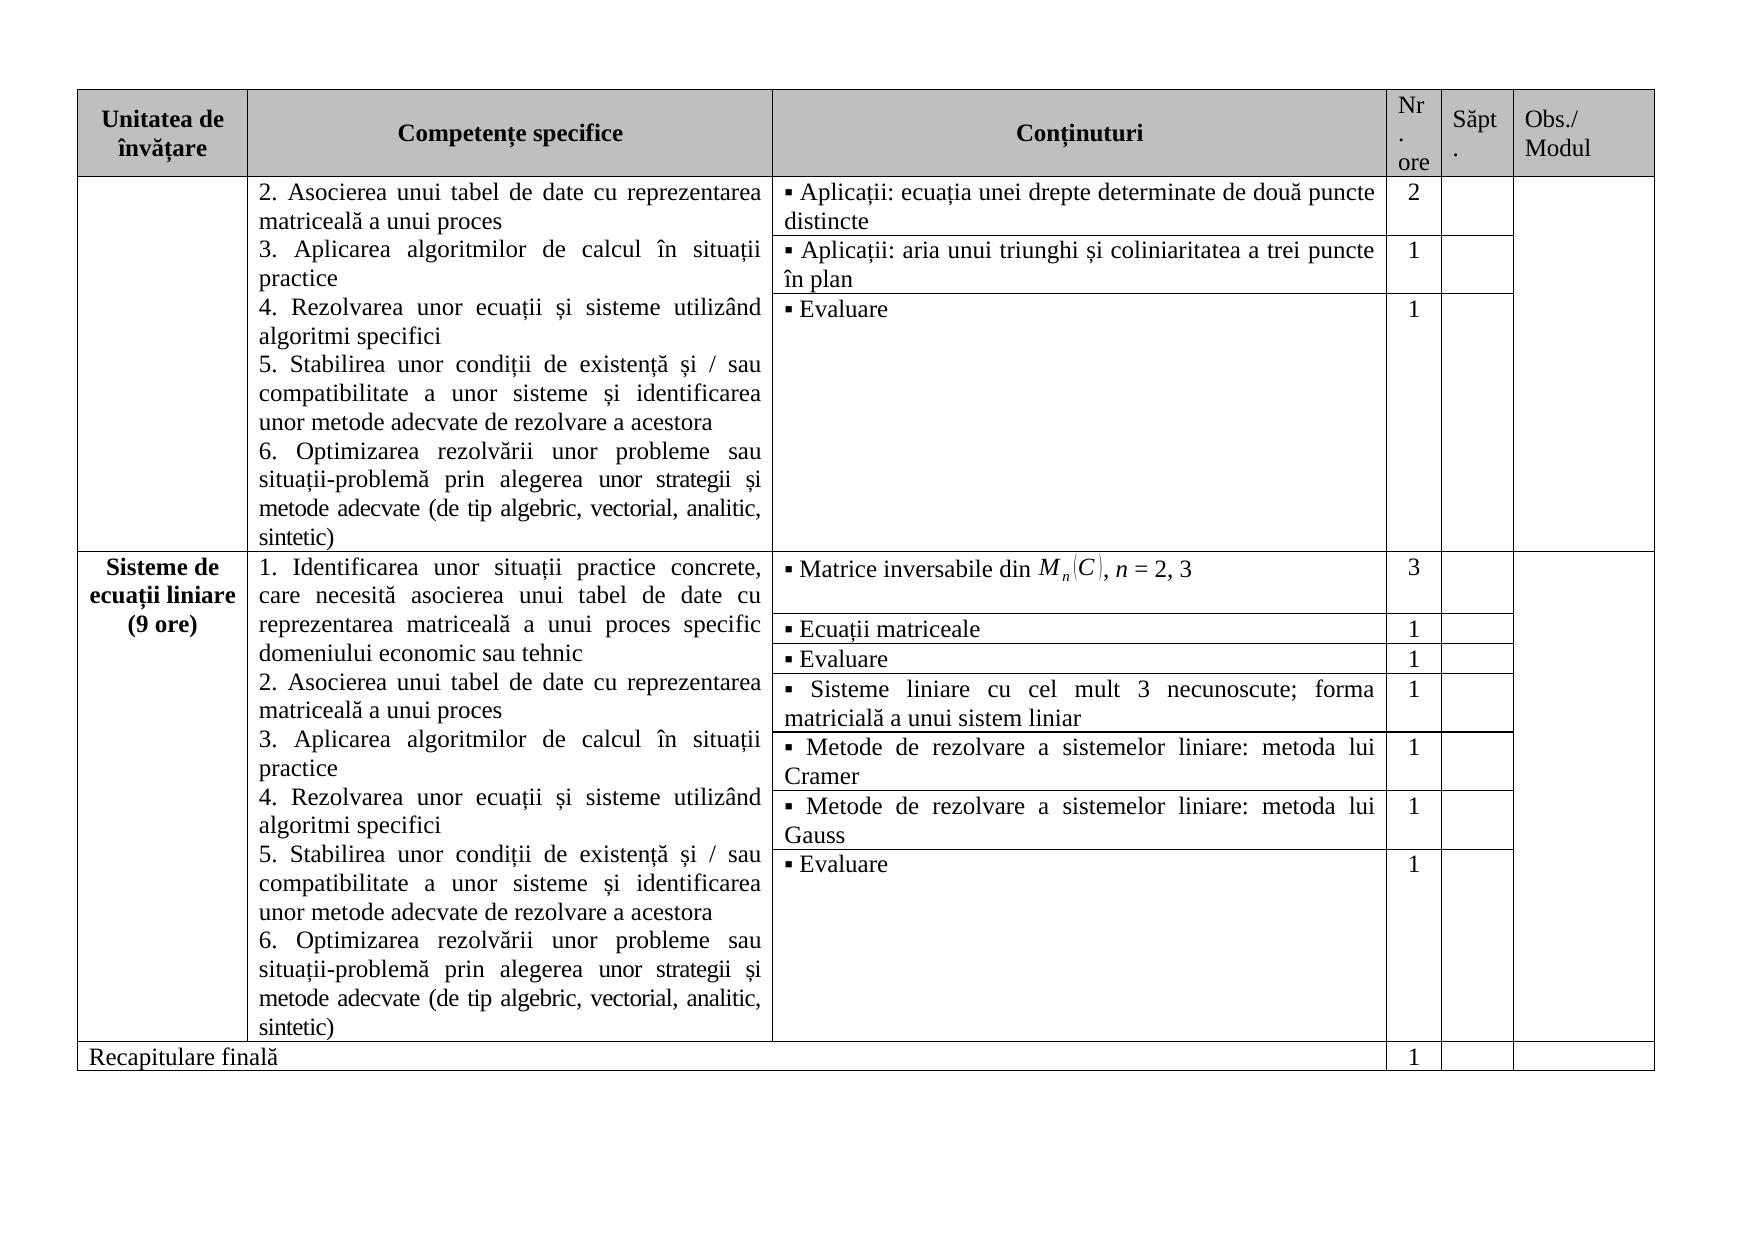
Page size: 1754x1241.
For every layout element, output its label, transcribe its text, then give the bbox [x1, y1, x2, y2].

table_cell 1 [1387, 791, 1441, 848]
table_cell [1442, 674, 1513, 731]
table_cell 1 [1387, 294, 1441, 551]
table_cell ▪ Sisteme liniare cu cel mult 3 necunoscute; forma matricială a unui sistem liniar [773, 674, 1386, 731]
table_cell ▪ Metode de rezolvare a sistemelor liniare: metoda lui Gauss [773, 791, 1386, 848]
table_cell ▪ Evaluare [773, 850, 1386, 1041]
table_cell [1442, 177, 1513, 234]
table_header Săpt. [1442, 90, 1513, 176]
table_cell ▪ Ecuații matriceale [773, 614, 1386, 643]
table_cell [1514, 1042, 1654, 1070]
table_cell Sisteme de ecuații liniare (9 ore) [78, 552, 247, 1041]
table_header Nr. ore [1387, 90, 1441, 176]
table_cell 1 [1387, 850, 1441, 1041]
table_cell ▪ Matrice inversabile din , n = 2, 3 [773, 552, 1386, 613]
table_cell 2 [1387, 177, 1441, 234]
table_cell 1 [1387, 674, 1441, 731]
table_cell 1 [1387, 236, 1441, 293]
table_cell [1442, 733, 1513, 790]
table_cell 1 [1387, 1042, 1441, 1070]
table_cell Recapitulare finală [78, 1042, 1386, 1070]
table_header Conținuturi [773, 90, 1386, 176]
table_cell 1 [1387, 644, 1441, 673]
table_cell 1 [1387, 733, 1441, 790]
table_cell 1. Identificarea unor situații practice concrete, care necesită asocierea unui tabel de date cu reprezentarea matriceală a unui proces specific domeniului economic sau tehnic 2. Asocierea unui tabel de date cu reprezentarea matriceală a unui proces 3. Aplicarea algoritmilor de calcul în situații practice 4. Rezolvarea unor ecuații și sisteme utilizând algoritmi specifici 5. Stabilirea unor condiții de existență și / sau compatibilitate a unor sisteme și identificarea unor metode adecvate de rezolvare a acestora 6. Optimizarea rezolvării unor probleme sau situații-problemă prin alegerea unor strategii și metode adecvate (de tip algebric, vectorial, analitic, sintetic) [248, 552, 772, 1041]
table_header Unitatea de învățare [78, 90, 247, 176]
table_cell ▪ Metode de rezolvare a sistemelor liniare: metoda lui Cramer [773, 733, 1386, 790]
table_cell [1442, 236, 1513, 293]
table_cell [1442, 294, 1513, 551]
table_cell [1442, 1042, 1513, 1070]
table_cell [1442, 791, 1513, 848]
table_cell ▪ Aplicații: ecuația unei drepte determinate de două puncte distincte [773, 177, 1386, 234]
table_cell ▪ Evaluare [773, 294, 1386, 551]
table_cell 1 [1387, 614, 1441, 643]
table_cell ▪ Evaluare [773, 644, 1386, 673]
table_cell ▪ Aplicații: aria unui triunghi și coliniaritatea a trei puncte în plan [773, 236, 1386, 293]
table_cell [1442, 644, 1513, 673]
table_cell 3 [1387, 552, 1441, 613]
table_cell [1442, 552, 1513, 613]
table_header Obs./Modul [1514, 90, 1654, 176]
table_cell [1442, 850, 1513, 1041]
table_cell [1514, 552, 1654, 1041]
table_cell [1442, 614, 1513, 643]
table_header Competențe specifice [248, 90, 772, 176]
